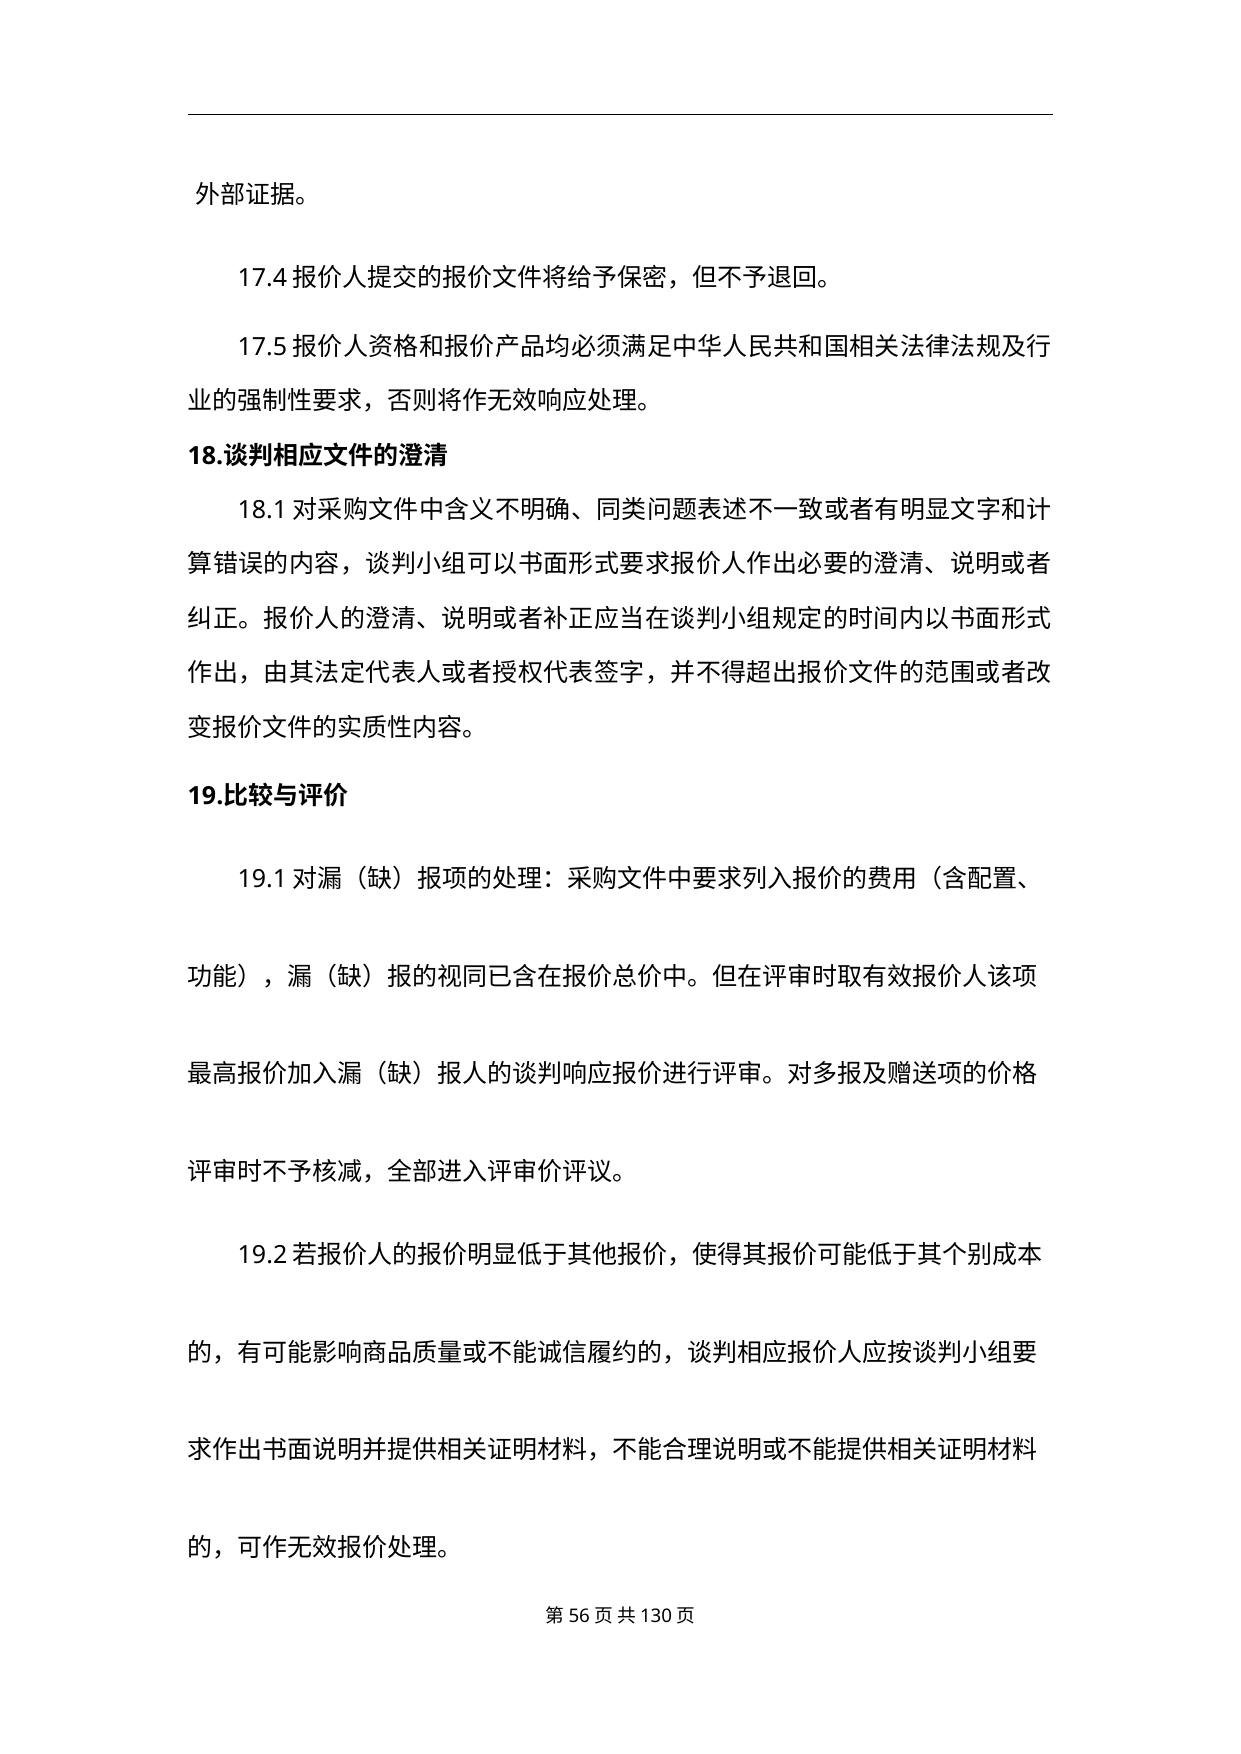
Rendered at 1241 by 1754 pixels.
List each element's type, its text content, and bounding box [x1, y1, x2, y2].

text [195, 160, 1053, 225]
text 19.1对漏（缺）报项的处理：采购文件中要求列入报价的费用（含配置、功能），漏（缺）报的视同已含在报价总价中。但在评审时取有效报价人该项最高报价加入漏（缺）报人的谈判响应报价进行评审。对多报及赠送项的价格评审时不予核减，全部进入评审价评议。 [187, 844, 1053, 1202]
text 17.4报价人提交的报价文件将给予保密，但不予退回。 [187, 243, 1053, 308]
text 19.2若报价人的报价明显低于其他报价，使得其报价可能低于其个别成本的，有可能影响商品质量或不能诚信履约的，谈判相应报价人应按谈判小组要求作出书面说明并提供相关证明材料，不能合理说明或不能提供相关证明材料的，可作无效报价处理。 [187, 1220, 1053, 1578]
text 18.1对采购文件中含义不明确、同类问题表述不一致或者有明显文字和计算错误的内容，谈判小组可以书面形式要求报价人作出必要的澄清、说明或者纠正。报价人的澄清、说明或者补正应当在谈判小组规定的时间内以书面形式作出，由其法定代表人或者授权代表签字，并不得超出报价文件的范围或者改变报价文件的实质性内容。 [187, 489, 1053, 743]
text 18.谈判相应文件的澄清 [187, 435, 1053, 471]
text 19.比较与评价 [187, 761, 1053, 826]
text 17.5报价人资格和报价产品均必须满足中华人民共和国相关法律法规及行业的强制性要求，否则将作无效响应处理。 [187, 326, 1053, 417]
